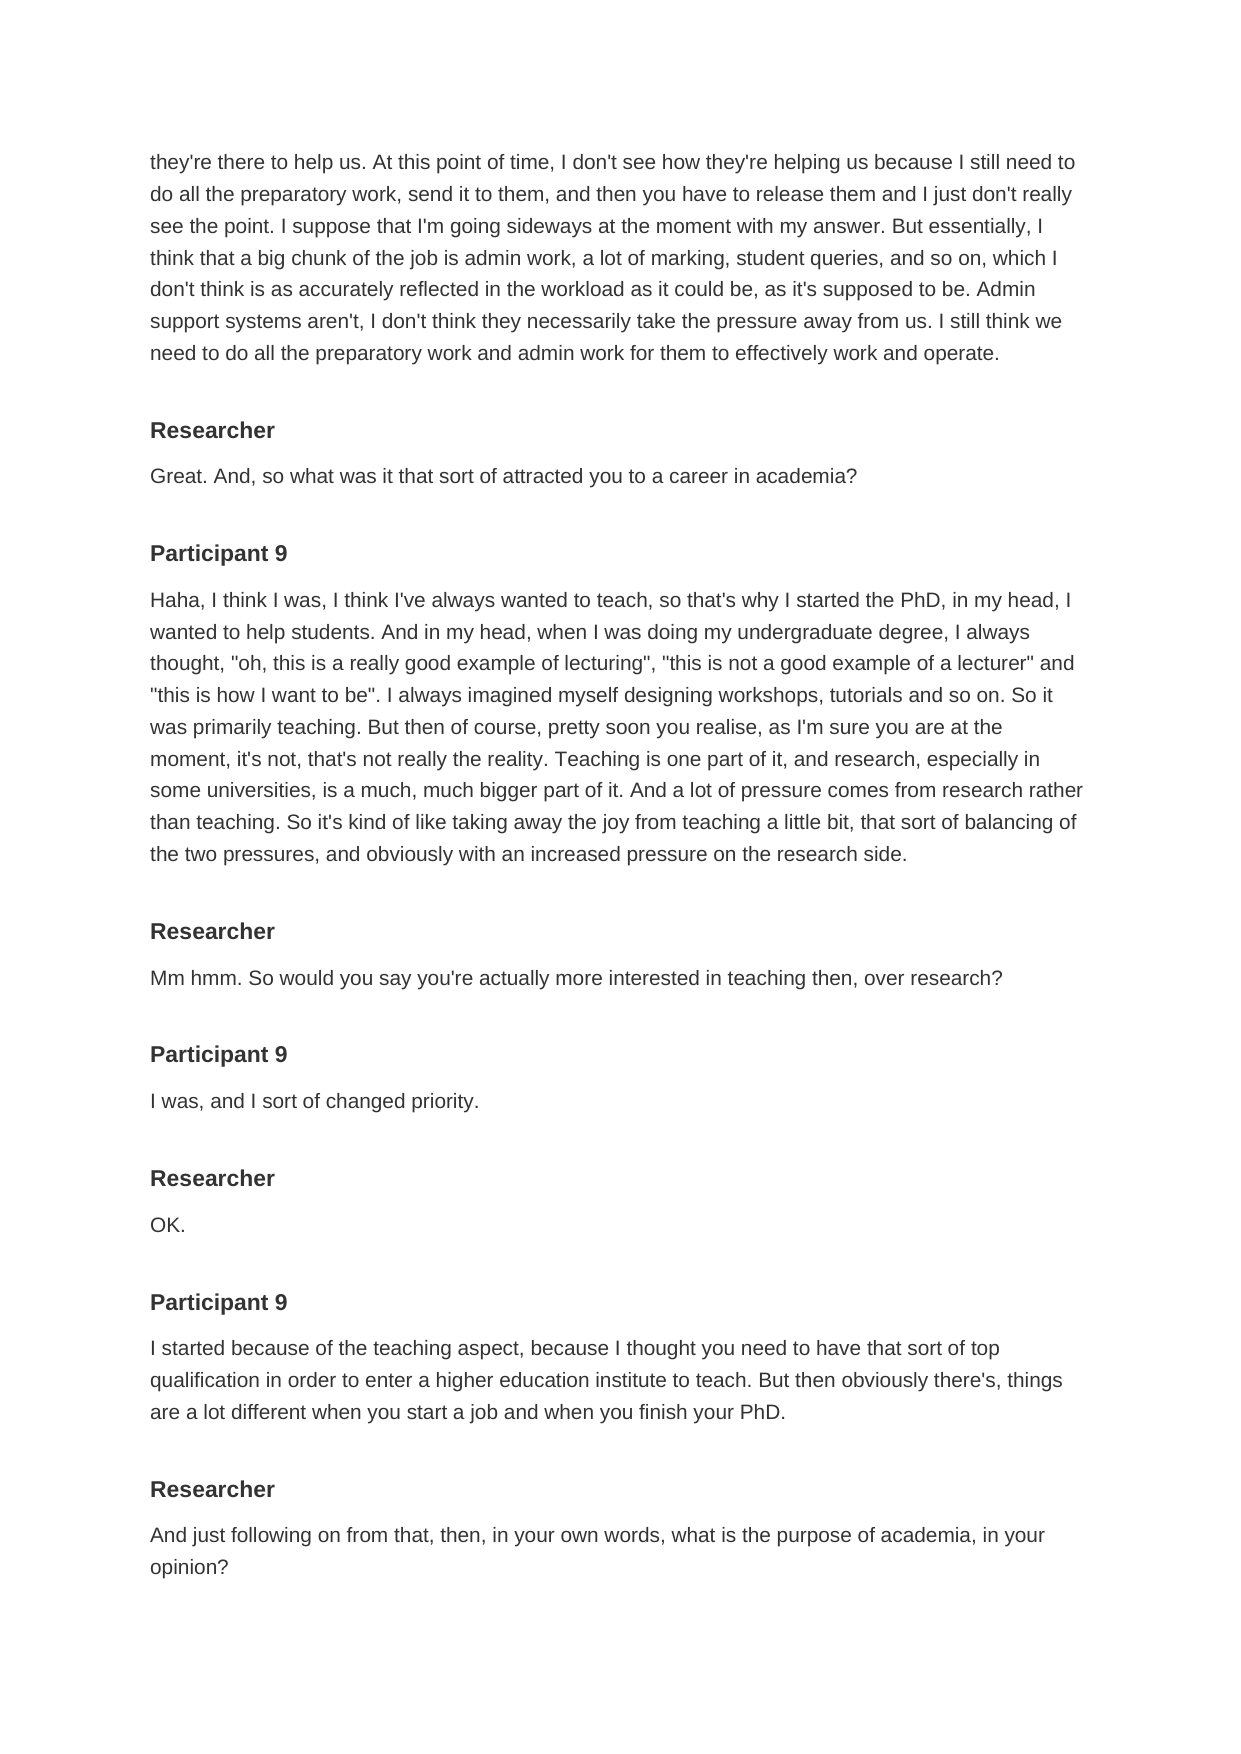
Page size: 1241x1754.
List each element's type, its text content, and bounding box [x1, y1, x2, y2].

text Mm hmm. So would you say you're actually more interested in teaching then, over research? [150, 965, 1090, 989]
subtitle Researcher [150, 1165, 1090, 1191]
text I started because of the teaching aspect, because I thought you need to have that sort of top qualification in order to enter a higher education institute to teach. But then obviously there's, things are a lot different when you start a job and when you finish your PhD. [150, 1336, 1090, 1423]
subtitle Researcher [150, 1476, 1090, 1502]
subtitle Participant 9 [150, 1288, 1090, 1315]
text Great. And, so what was it that sort of attracted you to a career in academia? [150, 464, 1090, 488]
text OK. [150, 1212, 1090, 1236]
subtitle Participant 9 [150, 540, 1090, 567]
text And just following on from that, then, in your own words, what is the purpose of academia, in your opinion? [150, 1523, 1090, 1579]
subtitle Researcher [150, 417, 1090, 443]
text I was, and I sort of changed priority. [150, 1089, 1090, 1113]
text Haha, I think I was, I think I've always wanted to teach, so that's why I started the PhD, in my head, I wanted to help students. And in my head, when I was doing my undergraduate degree, I always thought, "oh, this is a really good example of lecturing", "this is not a good example of a lecturer" and "this is how I want to be". I always imagined myself designing workshops, tutorials and so on. So it was primarily teaching. But then of course, pretty soon you realise, as I'm sure you are at the moment, it's not, that's not really the reality. Teaching is one part of it, and research, especially in some universities, is a much, much bigger part of it. And a lot of pressure comes from research rather than teaching. So it's kind of like taking away the joy from teaching a little bit, that sort of balancing of the two pressures, and obviously with an increased pressure on the research side. [150, 588, 1090, 866]
subtitle Researcher [150, 918, 1090, 944]
subtitle Participant 9 [150, 1041, 1090, 1068]
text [150, 150, 1090, 364]
